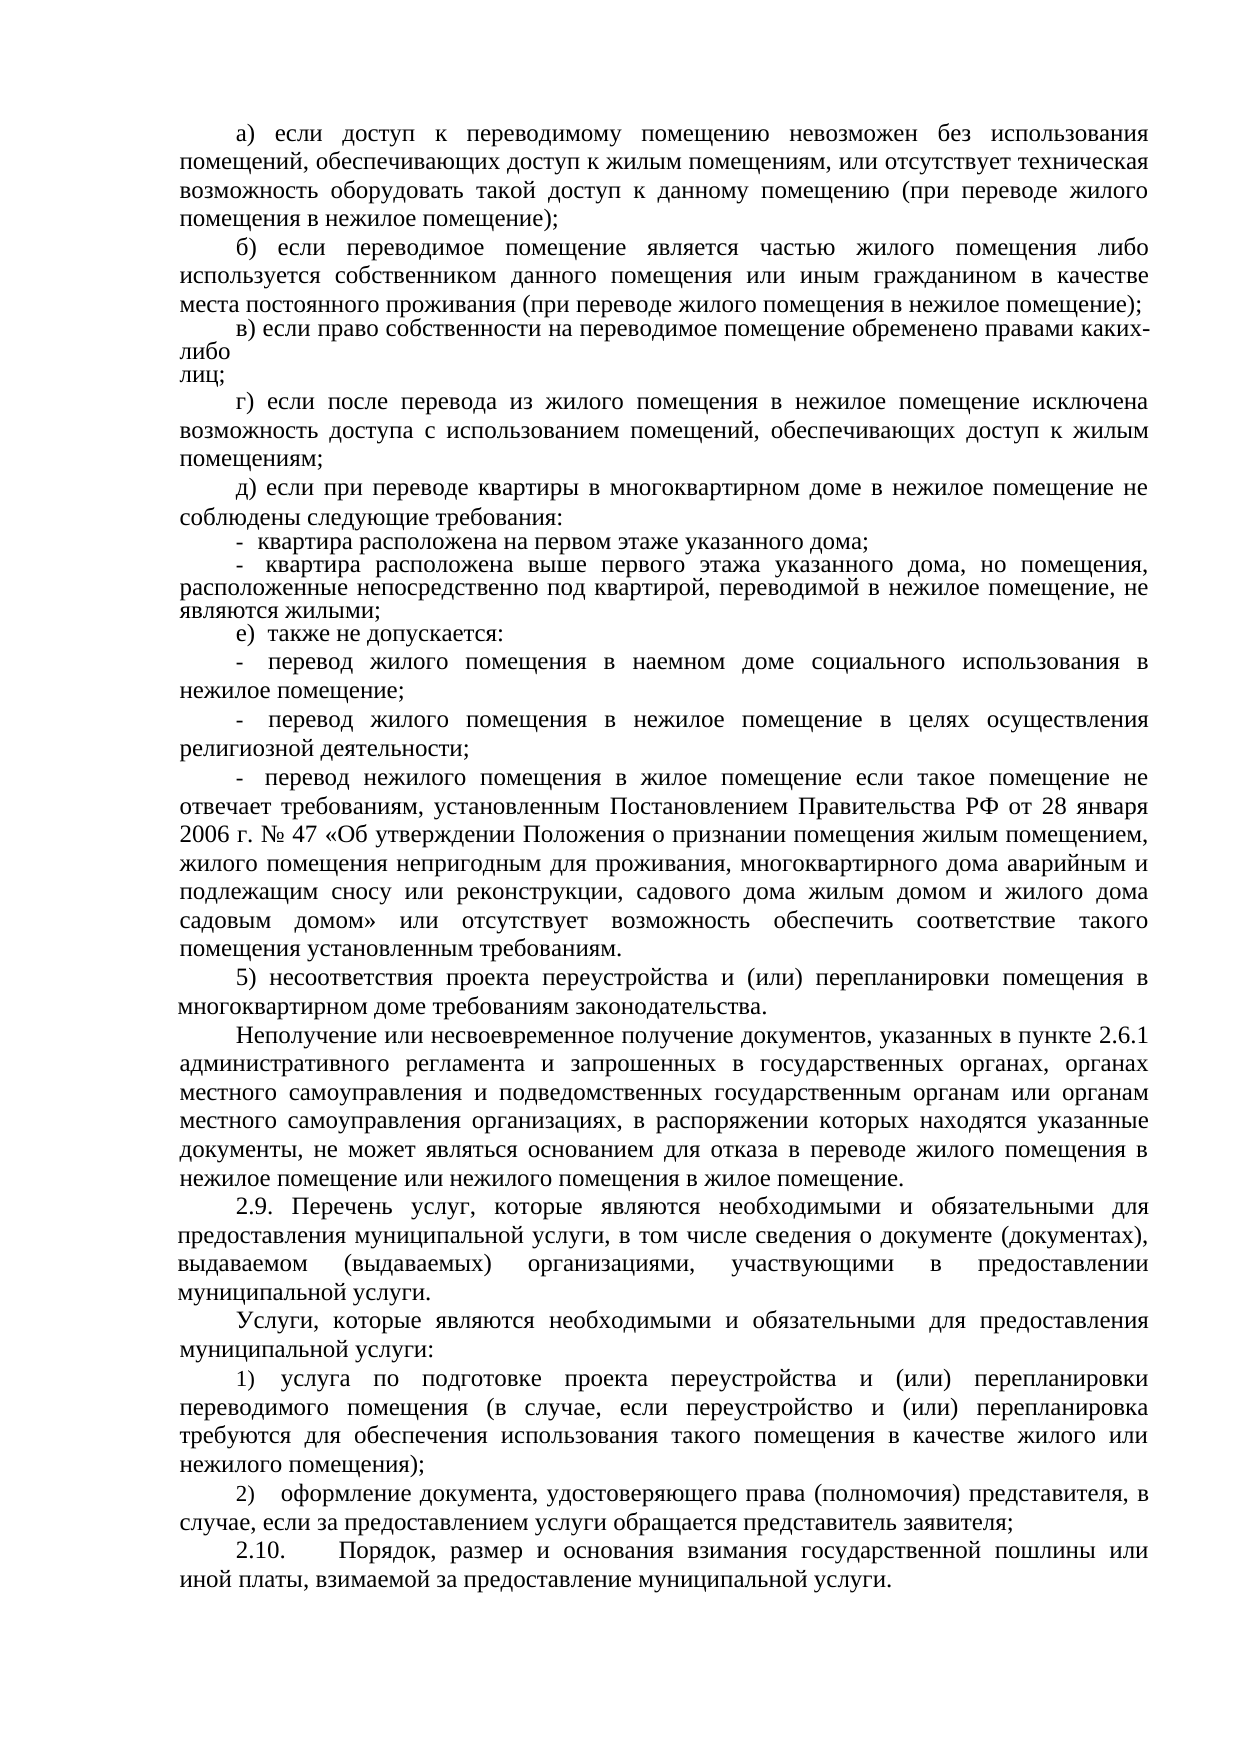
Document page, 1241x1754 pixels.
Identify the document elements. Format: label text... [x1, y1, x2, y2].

list перевод нежилого помещения в жилое помещение если такое помещение не отвечает требованиям, установленным Постановлением Правительства РФ от 28 января 2006 г. № 47 «Об утверждении Положения о признании помещения жилым помещением, жилого помещения непригодным для проживания, многоквартирного дома аварийным и подлежащим сносу или реконструкции, садового дома жилым домом и жилого дома садовым домом» или отсутствует возможность обеспечить соответствие такого помещения установленным требованиям. [179, 763, 1149, 962]
text д) если при переводе квартиры в многоквартирном доме в нежилое помещение не соблюдены следующие требования: [179, 472, 1149, 531]
text б) если переводимое помещение является частью жилого помещения либо используется собственником данного помещения или иным гражданином в качестве места постоянного проживания (при переводе жилого помещения в нежилое помещение); [179, 232, 1149, 318]
text г) если после перевода из жилого помещения в нежилое помещение исключена возможность доступа с использованием помещений, обеспечивающих доступ к жилым помещениям; [179, 387, 1149, 472]
list Порядок, размер и основания взимания государственной пошлины или иной платы, взимаемой за предоставление муниципальной услуги. [179, 1536, 1149, 1593]
list квартира расположена выше первого этажа указанного дома, но помещения, расположенные непосредственно под квартирой, переводимой в нежилое помещение, не являются жилыми; [179, 554, 1149, 623]
text е) также не допускается: [236, 623, 1149, 646]
text Неполучение или несвоевременное получение документов, указанных в пункте 2.6.1 административного регламента и запрошенных в государственных органах, органах местного самоуправления и подведомственных государственным органам или органам местного самоуправления организациях, в распоряжении которых находятся указанные документы, не может являться основанием для отказа в переводе жилого помещения в нежилое помещение или нежилого помещения в жилое помещение. [179, 1020, 1149, 1192]
list перевод жилого помещения в наемном доме социального использования в нежилое помещение; [179, 646, 1149, 705]
text Услуги, которые являются необходимыми и обязательными для предоставления муниципальной услуги: [179, 1306, 1149, 1364]
text 5) несоответствия проекта переустройства и (или) перепланировки помещения в многоквартирном доме требованиям законодательства. [177, 962, 1149, 1020]
list услуга по подготовке проекта переустройства и (или) перепланировки переводимого помещения (в случае, если переустройство и (или) перепланировка требуются для обеспечения использования такого помещения в качестве жилого или нежилого помещения); [179, 1364, 1149, 1478]
list перевод жилого помещения в нежилое помещение в целях осуществления религиозной деятельности; [179, 705, 1149, 763]
list оформление документа, удостоверяющего права (полномочия) представителя, в случае, если за предоставлением услуги обращается представитель заявителя; [179, 1478, 1149, 1536]
text а) если доступ к переводимому помещению невозможен без использования помещений, обеспечивающих доступ к жилым помещениям, или отсутствует техническая возможность оборудовать такой доступ к данному помещению (при переводе жилого помещения в нежилое помещение); [179, 118, 1149, 232]
text в) если право собственности на переводимое помещение обременено правами каких-либо [179, 318, 1152, 364]
list квартира расположена на первом этаже указанного дома; [179, 531, 1152, 554]
text лиц; [179, 364, 1152, 387]
text 2.9. Перечень услуг, которые являются необходимыми и обязательными для предоставления муниципальной услуги, в том числе сведения о документе (документах), выдаваемом (выдаваемых) организациями, участвующими в предоставлении муниципальной услуги. [177, 1192, 1149, 1306]
